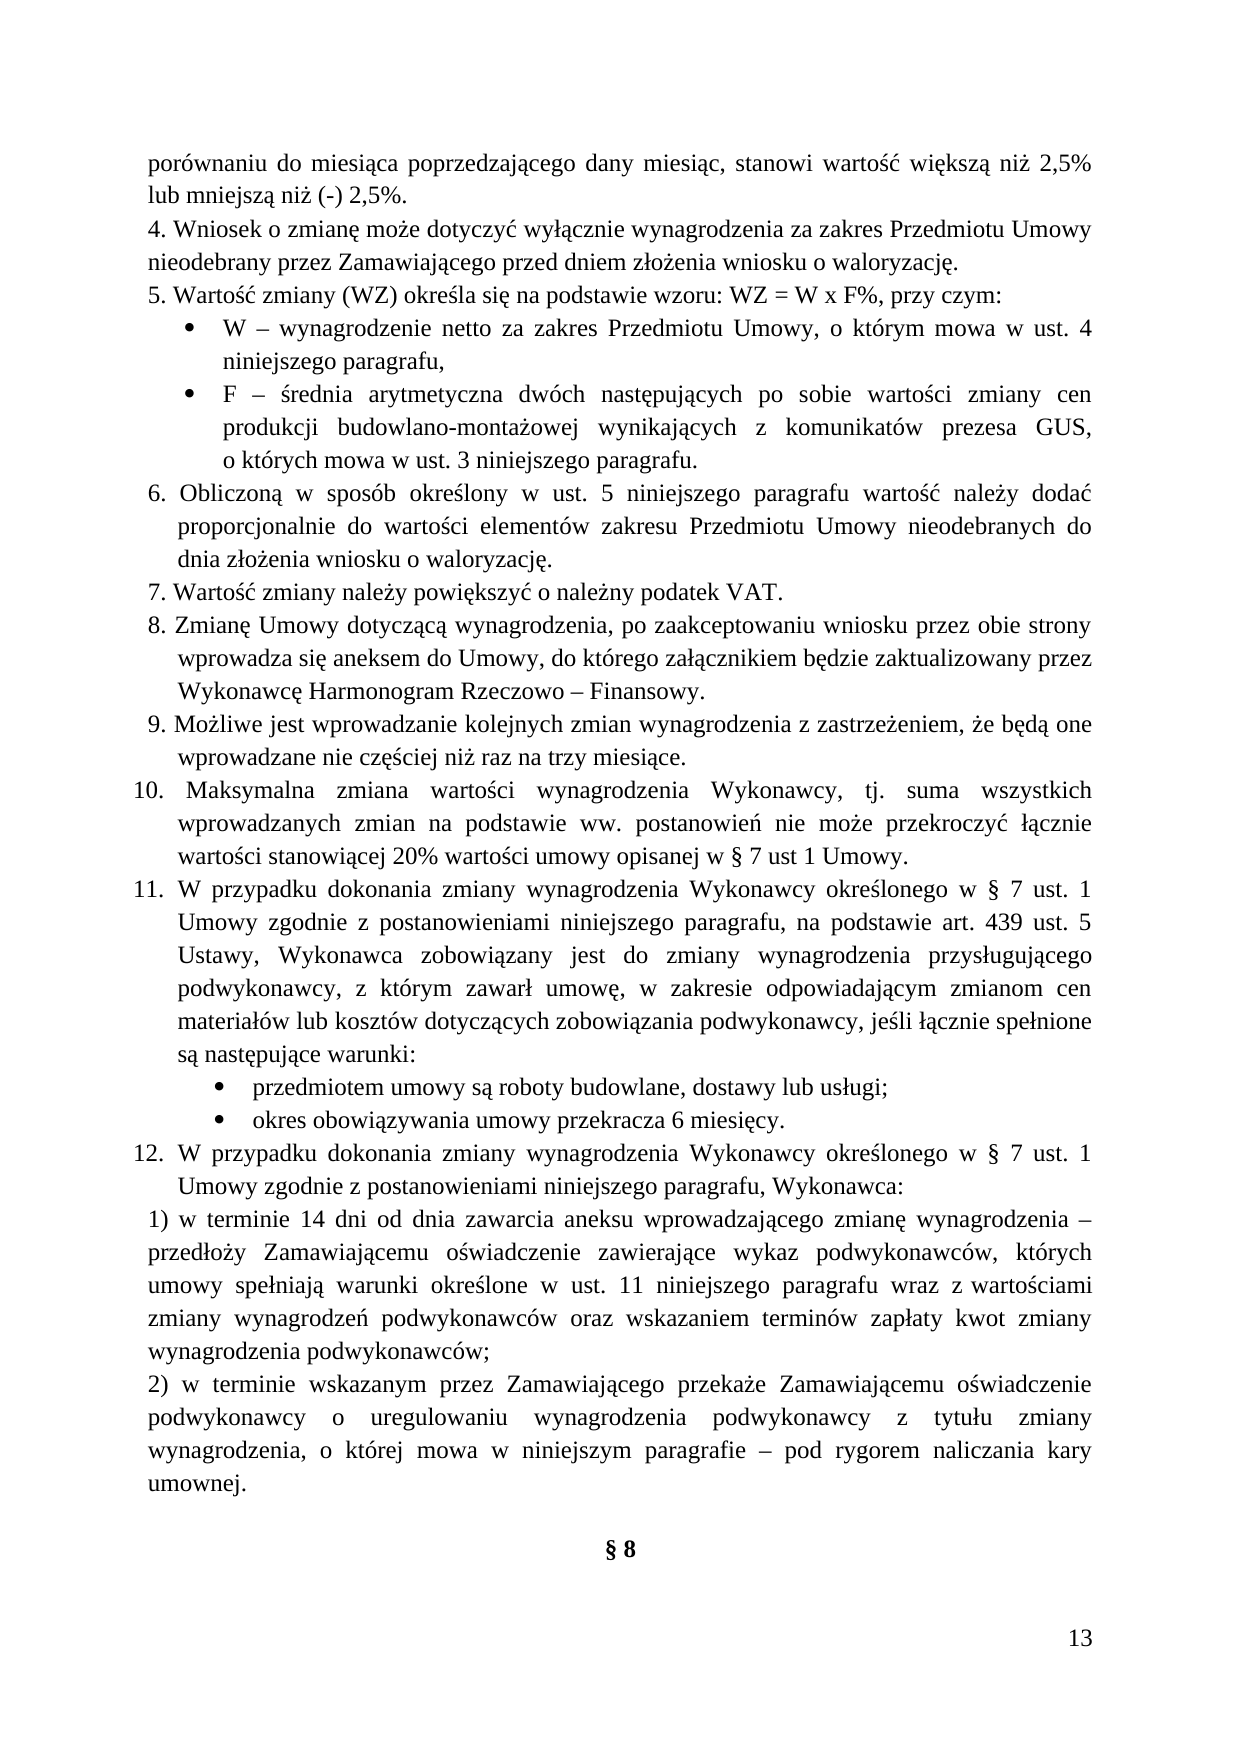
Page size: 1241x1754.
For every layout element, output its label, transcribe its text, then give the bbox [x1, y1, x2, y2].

text 8. Zmianę Umowy dotyczącą wynagrodzenia, po zaakceptowaniu wniosku przez obie strony wprowadza się aneksem do Umowy, do którego załącznikiem będzie zaktualizowany przez Wykonawcę Harmonogram Rzeczowo – Finansowy. [148, 610, 1093, 705]
text 10. Maksymalna zmiana wartości wynagrodzenia Wykonawcy, tj. suma wszystkich wprowadzanych zmian na podstawie ww. postanowień nie może przekroczyć łącznie wartości stanowiącej 20% wartości umowy opisanej w § 7 ust 1 Umowy. [133, 775, 1093, 870]
list W przypadku dokonania zmiany wynagrodzenia Wykonawcy określonego w § 7 ust. 1 Umowy zgodnie z postanowieniami niniejszego paragrafu, na podstawie art. 439 ust. 5 Ustawy, Wykonawca zobowiązany jest do zmiany wynagrodzenia przysługującego podwykonawcy, z którym zawarł umowę, w zakresie odpowiadającym zmianom cen materiałów lub kosztów dotyczących zobowiązania podwykonawcy, jeśli łącznie spełnione są następujące warunki: [133, 874, 1093, 1068]
list 2) w terminie wskazanym przez Zamawiającego przekaże Zamawiającemu oświadczenie podwykonawcy o uregulowaniu wynagrodzenia podwykonawcy z tytułu zmiany wynagrodzenia, o której mowa w niniejszym paragrafie – pod rygorem naliczania kary umownej. [148, 1369, 1093, 1497]
text 6. Obliczoną w sposób określony w ust. 5 niniejszego paragrafu wartość należy dodać proporcjonalnie do wartości elementów zakresu Przedmiotu Umowy nieodebranych do dnia złożenia wniosku o waloryzację. [148, 478, 1093, 573]
text § 8 [148, 1534, 1093, 1563]
text 9. Możliwe jest wprowadzanie kolejnych zmian wynagrodzenia z zastrzeżeniem, że będą one wprowadzane nie częściej niż raz na trzy miesiące. [148, 709, 1093, 771]
text 4. Wniosek o zmianę może dotyczyć wyłącznie wynagrodzenia za zakres Przedmiotu Umowy nieodebrany przez Zamawiającego przed dniem złożenia wniosku o waloryzację. [148, 214, 1093, 275]
list W przypadku dokonania zmiany wynagrodzenia Wykonawcy określonego w § 7 ust. 1 Umowy zgodnie z postanowieniami niniejszego paragrafu, Wykonawca: [133, 1138, 1093, 1200]
text 5. Wartość zmiany (WZ) określa się na podstawie wzoru: WZ = W x F%, przy czym: [148, 280, 1093, 308]
text 7. Wartość zmiany należy powiększyć o należny podatek VAT. [148, 577, 1093, 606]
list 1) w terminie 14 dni od dnia zawarcia aneksu wprowadzającego zmianę wynagrodzenia – przedłoży Zamawiającemu oświadczenie zawierające wykaz podwykonawców, których umowy spełniają warunki określone w ust. 11 niniejszego paragrafu wraz z wartościami zmiany wynagrodzeń podwykonawców oraz wskazaniem terminów zapłaty kwot zmiany wynagrodzenia podwykonawców; [148, 1204, 1093, 1365]
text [148, 148, 1093, 209]
list W – wynagrodzenie netto za zakres Przedmiotu Umowy, o którym mowa w ust. 4 niniejszego paragrafu, [185, 313, 1093, 374]
list F – średnia arytmetyczna dwóch następujących po sobie wartości zmiany cen produkcji budowlano-montażowej wynikających z komunikatów prezesa GUS, o których mowa w ust. 3 niniejszego paragrafu. [185, 379, 1093, 473]
list przedmiotem umowy są roboty budowlane, dostawy lub usługi; [215, 1072, 1093, 1101]
list okres obowiązywania umowy przekracza 6 miesięcy. [215, 1105, 1093, 1134]
